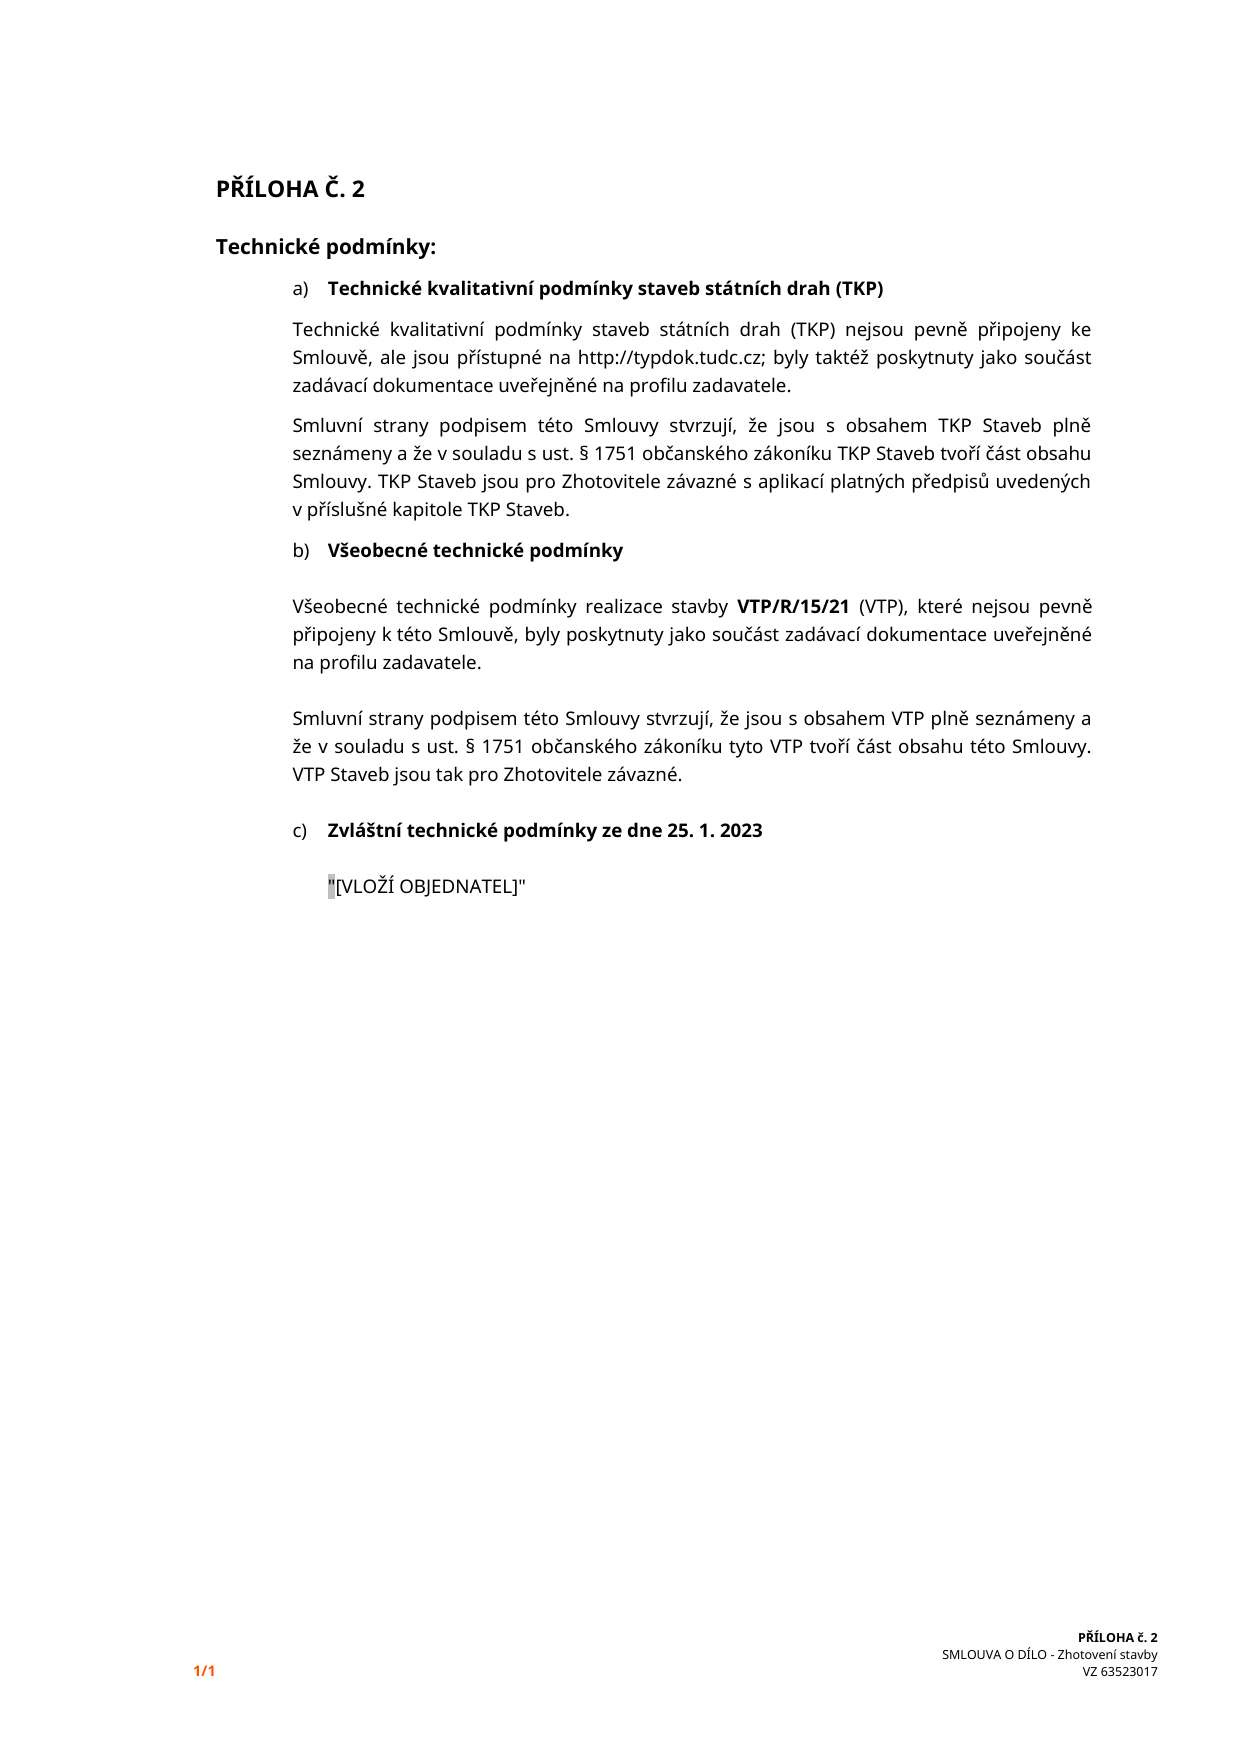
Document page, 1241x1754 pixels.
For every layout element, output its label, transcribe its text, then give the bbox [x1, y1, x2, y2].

text Smluvní strany podpisem této Smlouvy stvrzují, že jsou s obsahem TKP Staveb plně seznámeny a že v souladu s ust. § 1751 občanského zákoníku TKP Staveb tvoří část obsahu Smlouvy. TKP Staveb jsou pro Zhotovitele závazné s aplikací platných předpisů uvedených v příslušné kapitole TKP Staveb. [292, 413, 1093, 522]
text Všeobecné technické podmínky [292, 537, 1093, 563]
list Smluvní strany podpisem této Smlouvy stvrzují, že jsou s obsahem VTP plně seznámeny a že v souladu s ust. § 1751 občanského zákoníku tyto VTP tvoří část obsahu této Smlouvy. VTP Staveb jsou tak pro Zhotovitele závazné. [292, 705, 1093, 787]
text Příloha č. 2 [216, 172, 1093, 204]
text Technické kvalitativní podmínky staveb státních drah (TKP) nejsou pevně připojeny ke Smlouvě, ale jsou přístupné na http://typdok.tudc.cz; byly taktéž poskytnuty jako součást zadávací dokumentace uveřejněné na profilu zadavatele. [292, 316, 1093, 398]
list Všeobecné technické podmínky realizace stavby VTP/R/15/21 (VTP), které nejsou pevně připojeny k této Smlouvě, byly poskytnuty jako součást zadávací dokumentace uveřejněné na profilu zadavatele. [292, 593, 1093, 675]
list Technické kvalitativní podmínky staveb státních drah (TKP) [292, 276, 1093, 301]
text Zvláštní technické podmínky ze dne 25. 1. 2023 [292, 817, 1093, 843]
text Technické podmínky: [216, 232, 1093, 260]
